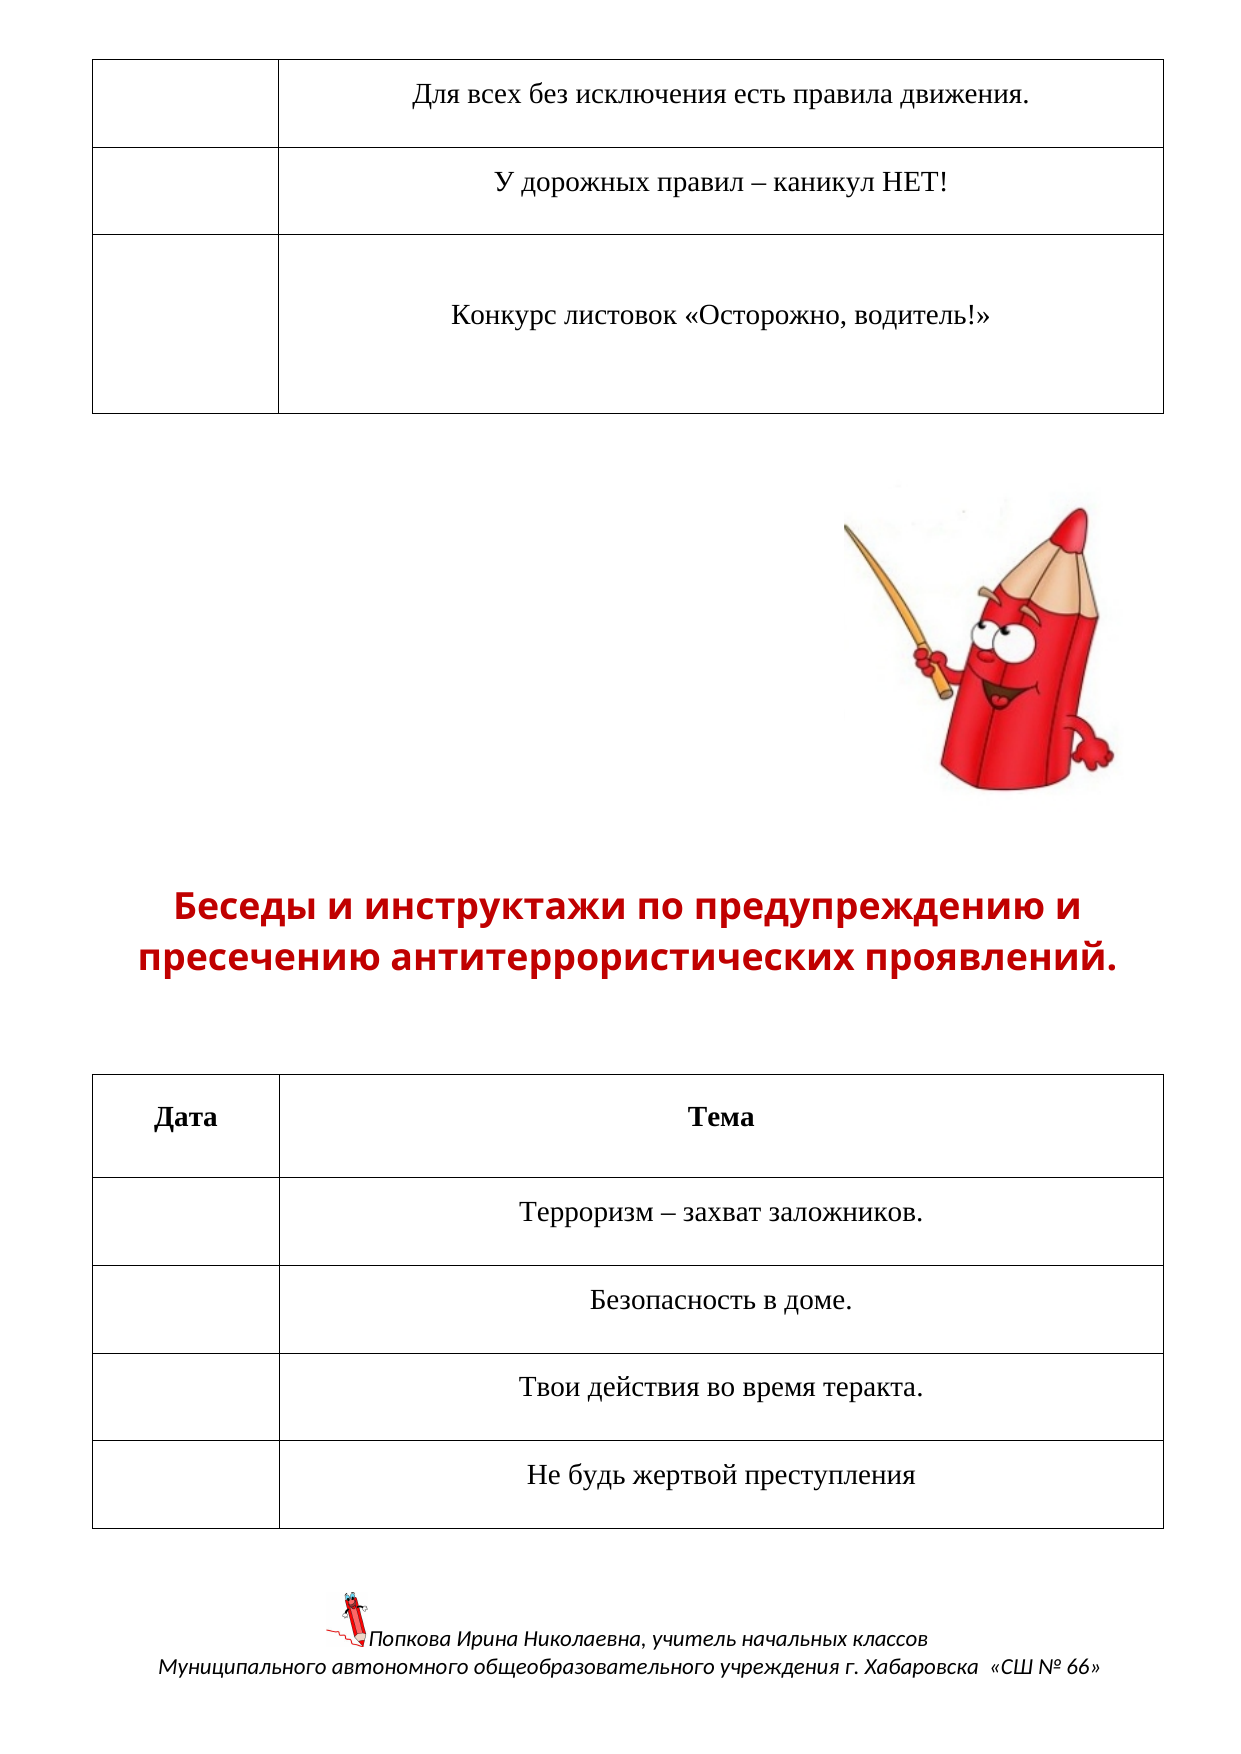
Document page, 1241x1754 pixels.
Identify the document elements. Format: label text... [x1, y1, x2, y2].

table_cell Конкурс листовок «Осторожно, водитель!» [279, 235, 1163, 412]
table_cell [93, 1354, 279, 1440]
picture [844, 445, 1125, 868]
table_cell У дорожных правил – каникул НЕТ! [279, 148, 1163, 234]
table_cell [93, 235, 278, 412]
table_cell Не будь жертвой преступления [280, 1441, 1163, 1528]
text Беседы и инструктажи по предупреждению и пресечению антитеррористических проявлений. [103, 879, 1152, 981]
table_header Дата [93, 1075, 279, 1177]
picture [326, 1592, 369, 1647]
table_cell Твои действия во время теракта. [280, 1354, 1163, 1440]
table_cell Безопасность в доме. [280, 1266, 1163, 1352]
table_cell Для всех без исключения есть правила движения. [279, 60, 1163, 147]
table_cell Терроризм – захват заложников. [280, 1178, 1163, 1265]
table_cell [93, 60, 278, 147]
table_cell [93, 1266, 279, 1352]
table_cell [93, 1178, 279, 1265]
table_cell [93, 148, 278, 234]
table_header Тема [280, 1075, 1163, 1177]
table_cell [93, 1441, 279, 1528]
